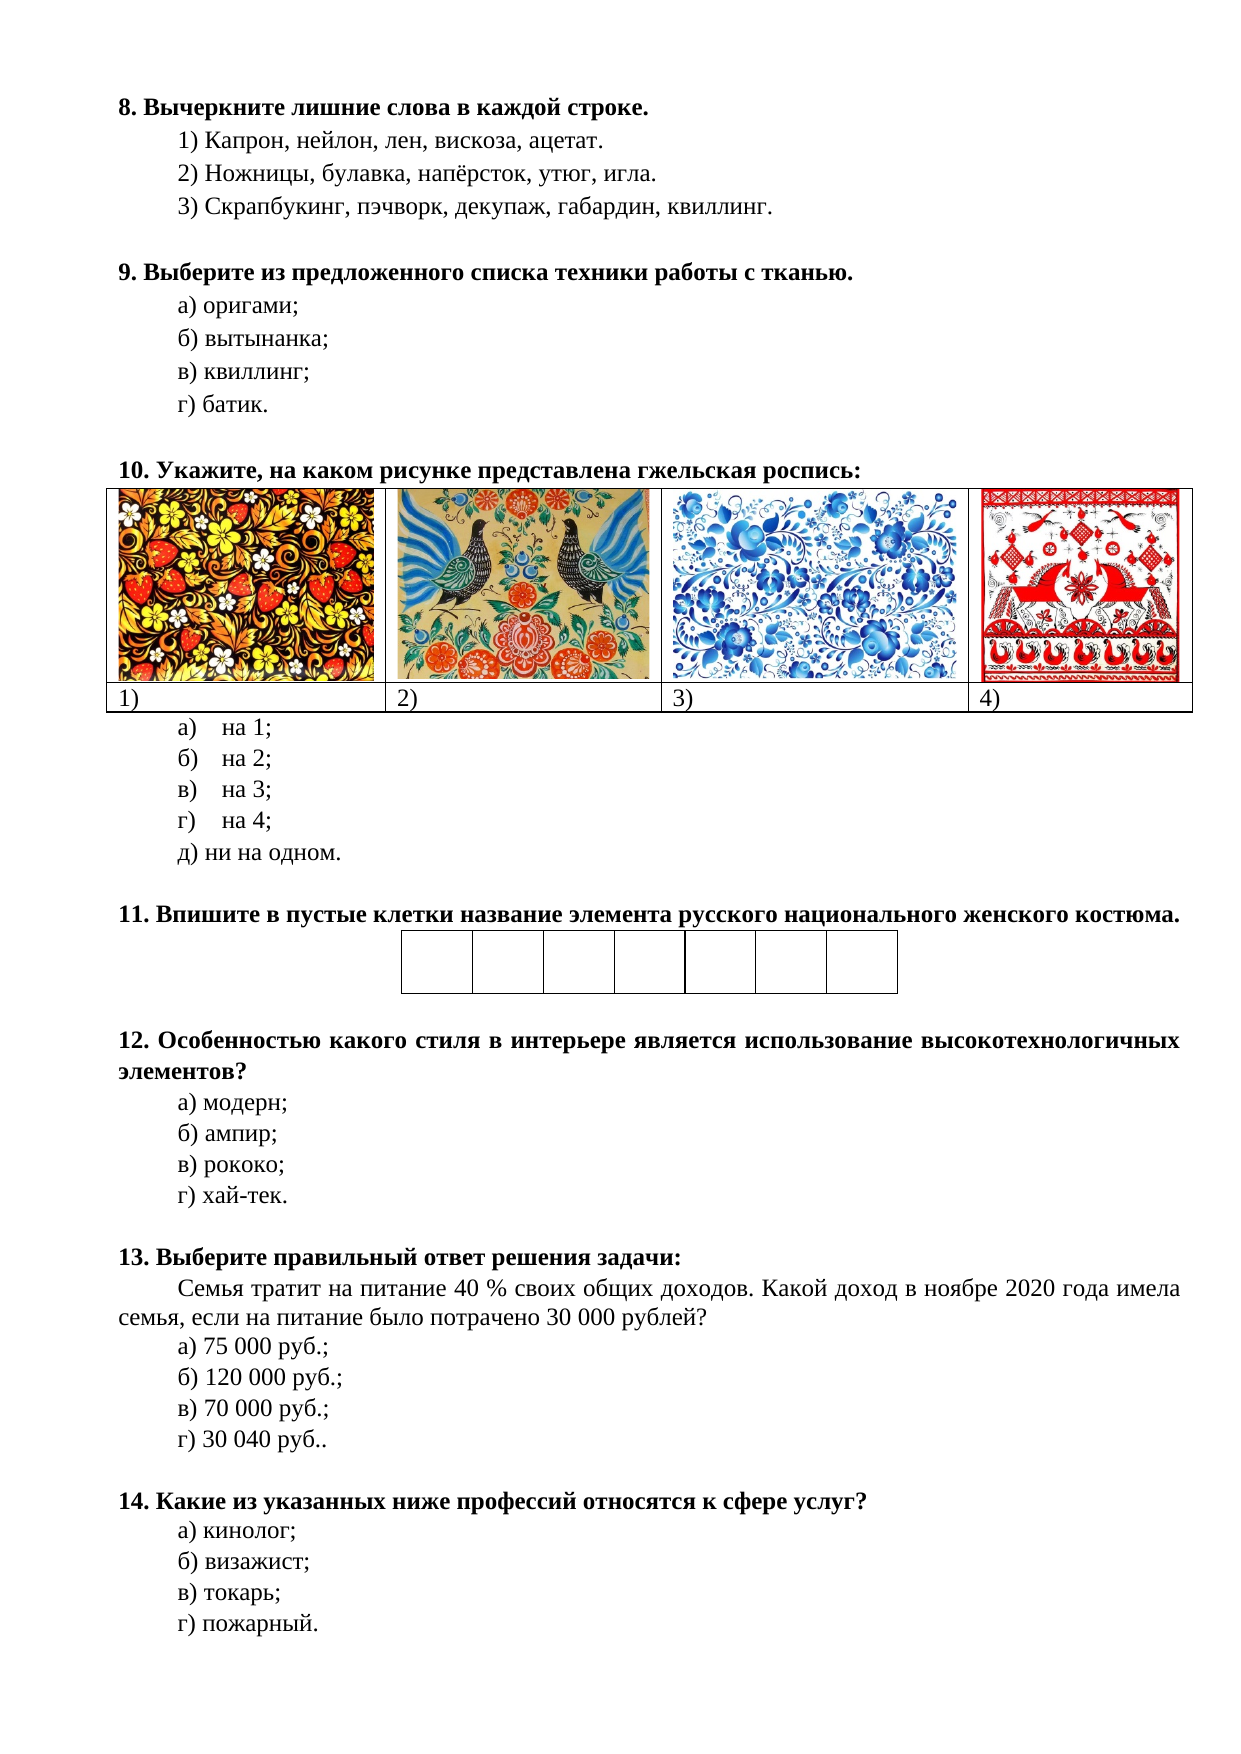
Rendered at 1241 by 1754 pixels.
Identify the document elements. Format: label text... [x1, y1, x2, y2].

table_cell 3) [662, 683, 968, 711]
list 14. Какие из указанных ниже профессий относятся к сфере услуг? [118, 1486, 1181, 1515]
text в) токарь; [118, 1577, 1181, 1606]
table_cell 1) [107, 683, 385, 711]
text 9. Выберите из предложенного списка техники работы с тканью. [118, 257, 1181, 286]
picture [673, 489, 957, 679]
table_cell 4) [969, 683, 1192, 711]
text 13. Выберите правильный ответ решения задачи: [118, 1242, 1181, 1271]
table_header [827, 931, 897, 993]
text б) ампир; [118, 1118, 1181, 1147]
text а) на 1; [118, 713, 1181, 741]
text б) визажист; [118, 1546, 1181, 1574]
table_header [386, 489, 661, 682]
text г) 30 040 руб.. [118, 1424, 1181, 1453]
text г) пожарный. [118, 1608, 1181, 1637]
text г) хай-тек. [118, 1180, 1181, 1209]
text 12. Особенностью какого стиля в интерьере является использование высокотехнологичных элементов? [118, 1025, 1181, 1085]
text в) на 3; [118, 774, 1181, 803]
text б) на 2; [118, 743, 1181, 772]
table_header [402, 931, 472, 993]
table_header [1180, 489, 1192, 682]
text б) вытынанка; [118, 323, 1181, 352]
table_header [544, 931, 614, 993]
text 1) Капрон, нейлон, лен, вискоза, ацетат. [118, 125, 1181, 154]
table_cell 2) [386, 683, 661, 711]
table_header [615, 931, 684, 993]
text а) кинолог; [118, 1515, 1181, 1543]
picture [397, 489, 650, 679]
text а) 75 000 руб.; [118, 1331, 1181, 1359]
text а) оригами; [118, 290, 1181, 319]
text 11. Впишите в пустые клетки название элемента русского национального женского костюма. [118, 899, 1181, 927]
text б) 120 000 руб.; [118, 1362, 1181, 1391]
table_header [756, 931, 826, 993]
text 10. Укажите, на каком рисунке представлена гжельская роспись: [118, 455, 1181, 484]
picture [118, 489, 374, 681]
table_header [662, 489, 968, 682]
text Семья тратит на питание 40 % своих общих доходов. Какой доход в ноябре 2020 года имела семья, если на питание было потрачено 30 000 рублей? [118, 1273, 1181, 1331]
text в) 70 000 руб.; [118, 1393, 1181, 1422]
text в) квиллинг; [118, 356, 1181, 385]
text а) модерн; [118, 1087, 1181, 1116]
picture [981, 489, 1180, 682]
table_header [969, 489, 981, 682]
text в) рококо; [118, 1149, 1181, 1178]
table_header [686, 931, 755, 993]
text д) ни на одном. [118, 837, 1181, 865]
text г) батик. [118, 389, 1181, 418]
text 3) Скрапбукинг, пэчворк, декупаж, габардин, квиллинг. [118, 191, 1181, 220]
text 8. Вычеркните лишние слова в каждой строке. [118, 92, 1181, 121]
text г) на 4; [118, 806, 1181, 834]
table_header [107, 489, 385, 682]
text 2) Ножницы, булавка, напёрсток, утюг, игла. [118, 158, 1181, 187]
table_header [473, 931, 543, 993]
